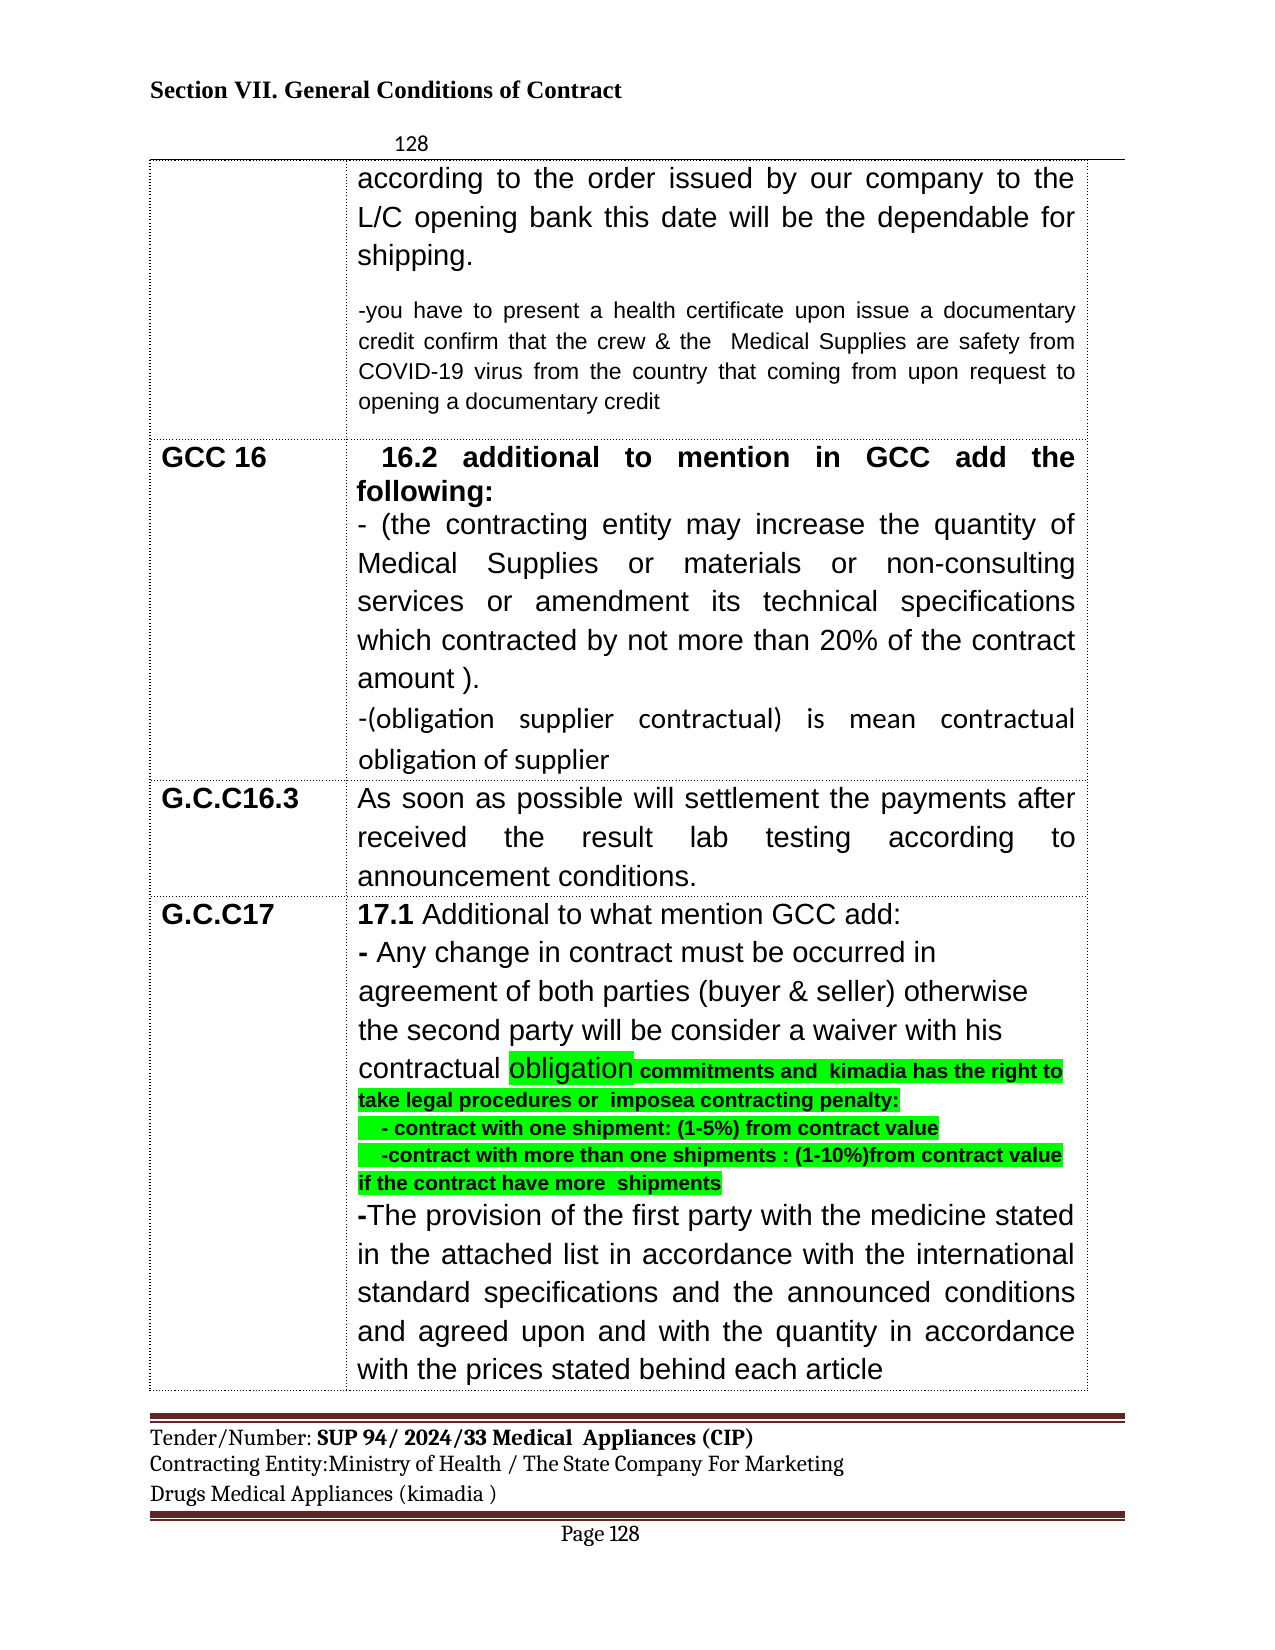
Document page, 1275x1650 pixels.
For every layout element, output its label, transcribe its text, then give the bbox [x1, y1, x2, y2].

table_cell G.C.C17 [150, 896, 347, 1390]
table_cell G.C.C16.3 [150, 780, 347, 896]
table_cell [347, 160, 1087, 439]
table_cell [150, 160, 347, 439]
table_cell GCC 16 [150, 439, 347, 780]
table_cell 16.2 additional to mention in GCC add the following: - (the contracting entity may increase the quantity of Medical Supplies or materials or non-consulting services or amendment its technical specifications which contracted by not more than 20% of the contract amount ). -(obligation supplier contractual) is mean contractual obligation of supplier [347, 439, 1087, 780]
table_cell 17.1 Additional to what mention GCC add: - Any change in contract must be occurred in agreement of both parties (buyer & seller) otherwise the second party will be consider a waiver with his contractual obligation commitments and kimadia has the right to take legal procedures or imposea contracting penalty: - contract with one shipment: (1-5%) from contract value -contract with more than one shipments : (1-10%)from contract value if the contract have more shipments -The provision of the first party with the medicine stated in the attached list in accordance with the international standard specifications and the announced conditions and agreed upon and with the quantity in accordance with the prices stated behind each article [347, 896, 1087, 1390]
table_cell As soon as possible will settlement the payments after received the result lab testing according to announcement conditions. [347, 780, 1087, 896]
